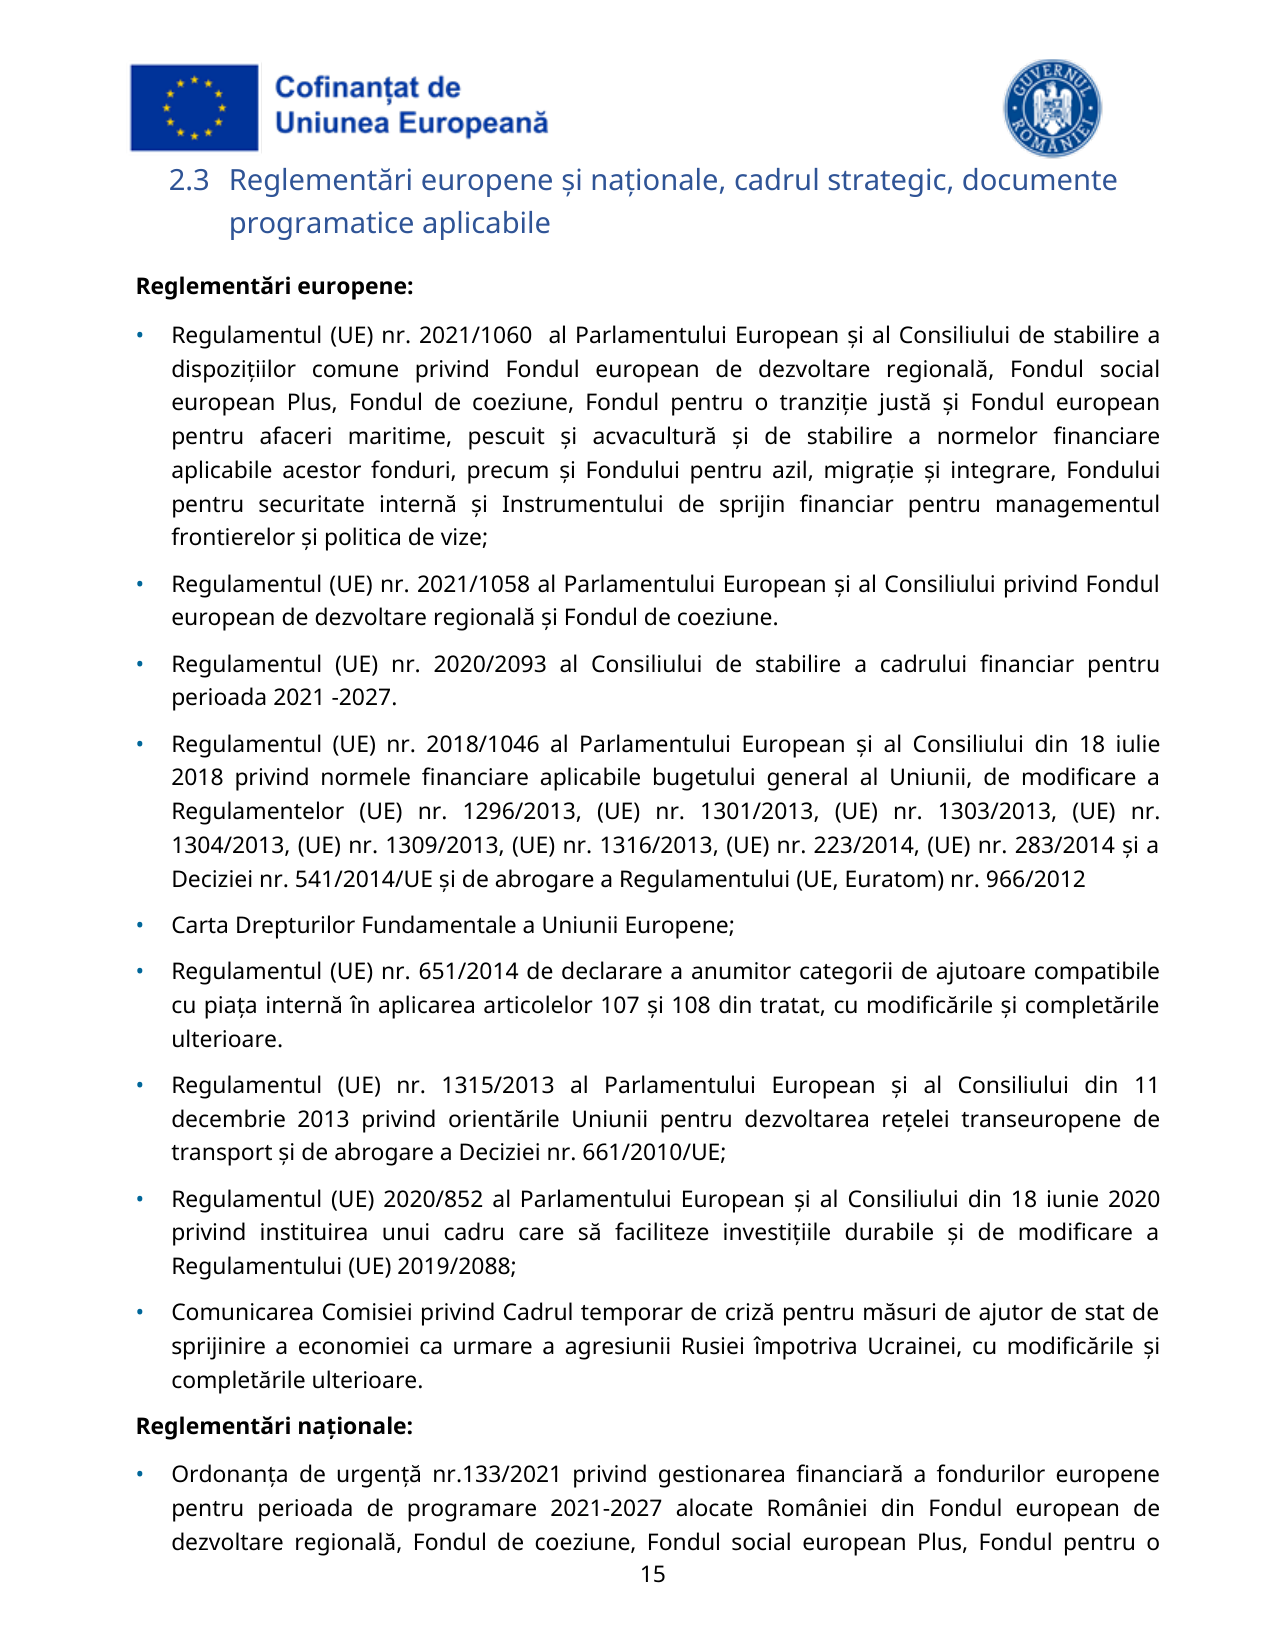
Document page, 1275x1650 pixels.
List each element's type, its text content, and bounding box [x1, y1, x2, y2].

picture [124, 59, 1104, 160]
subtitle Reglementări europene și naționale, cadrul strategic, documente programatice aplicabile [168, 160, 1181, 242]
